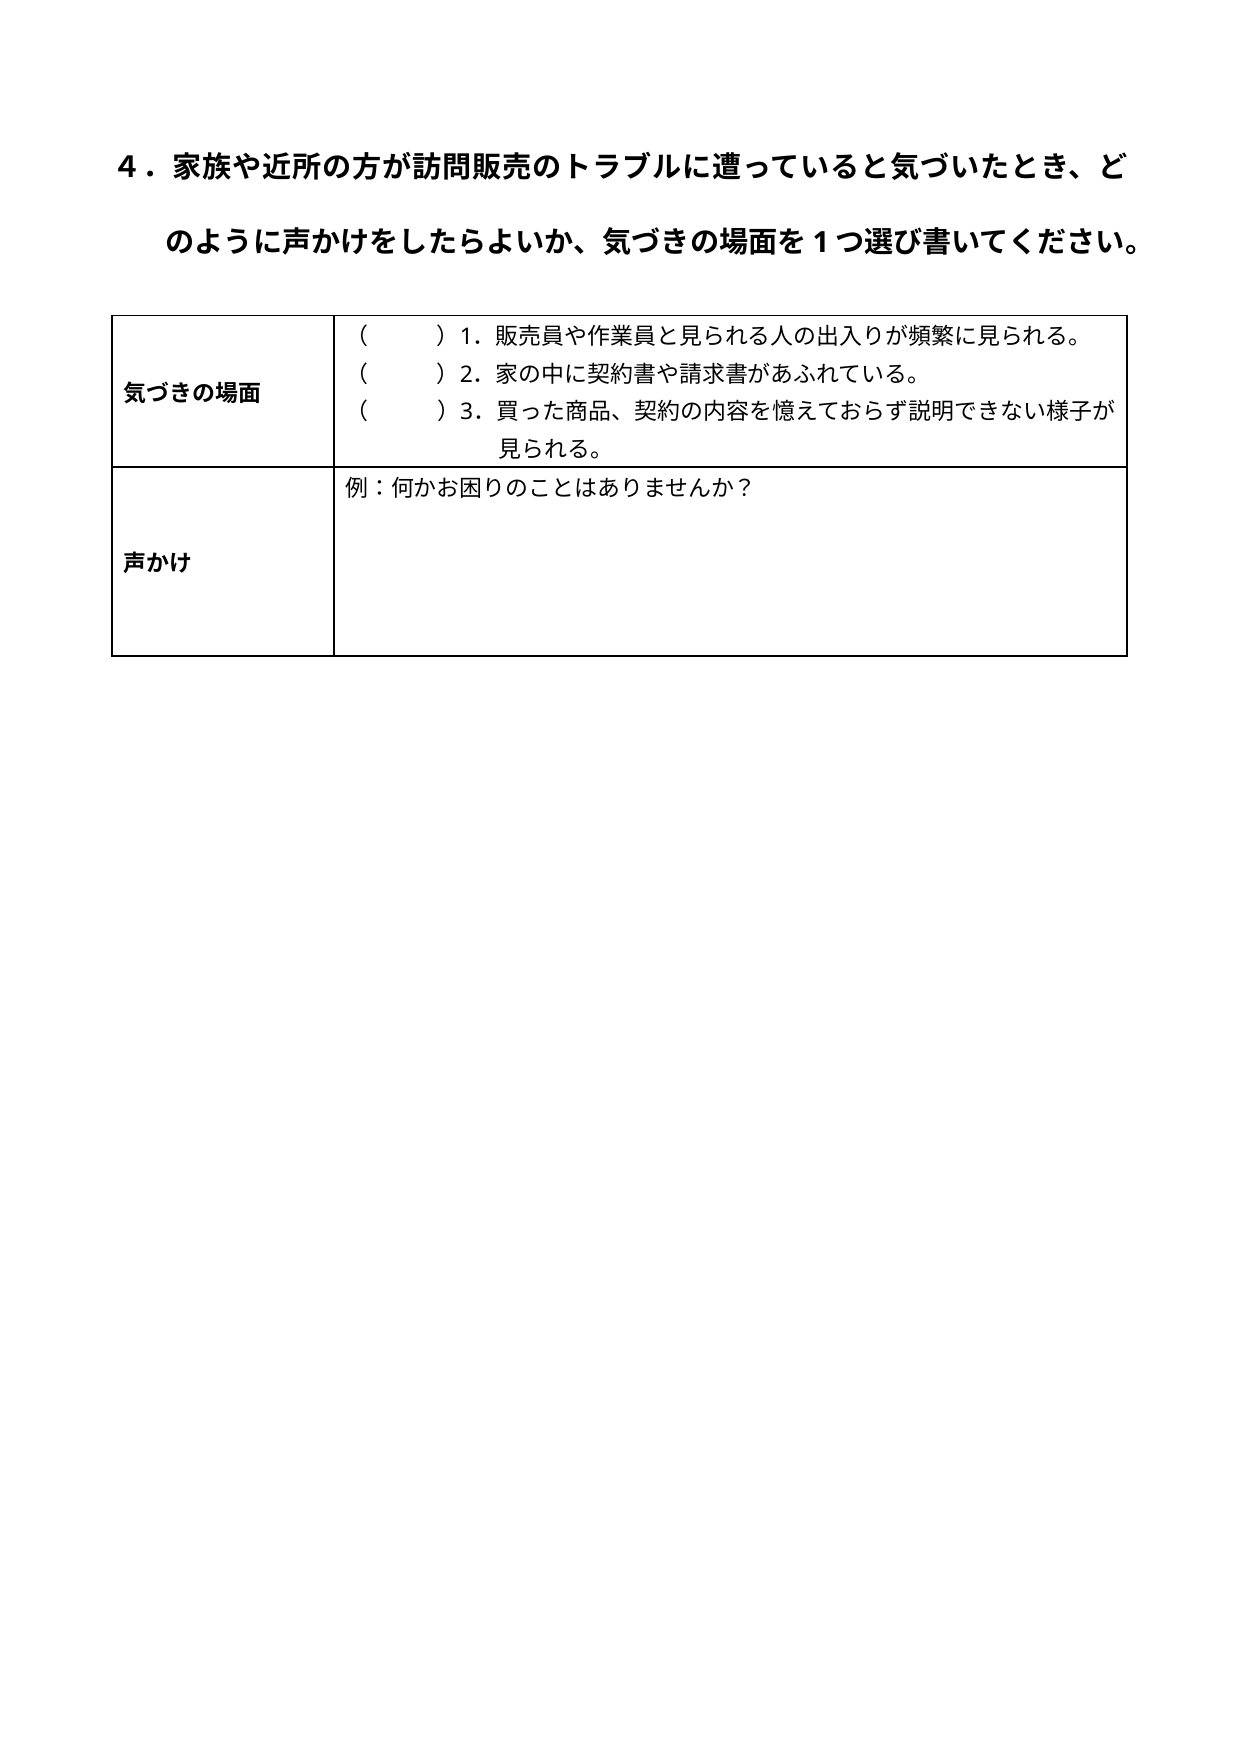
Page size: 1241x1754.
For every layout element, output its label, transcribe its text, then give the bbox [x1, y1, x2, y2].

table_cell 声かけ [113, 468, 333, 655]
table_header 気づきの場面 [113, 316, 333, 466]
table_cell 例：何かお困りのことはありませんか？ [335, 468, 1126, 655]
table_header （ ）1．販売員や作業員と見られる人の出入りが頻繁に見られる。 （ ）2．家の中に契約書や請求書があふれている。 （ ）3．買った商品、契約の内容を憶えておらず説明できない様子が見られる。 [335, 316, 1126, 466]
text ４．家族や近所の方が訪問販売のトラブルに遭っていると気づいたとき、どのように声かけをしたらよいか、気づきの場面を1つ選び書いてください。 [112, 127, 1128, 277]
